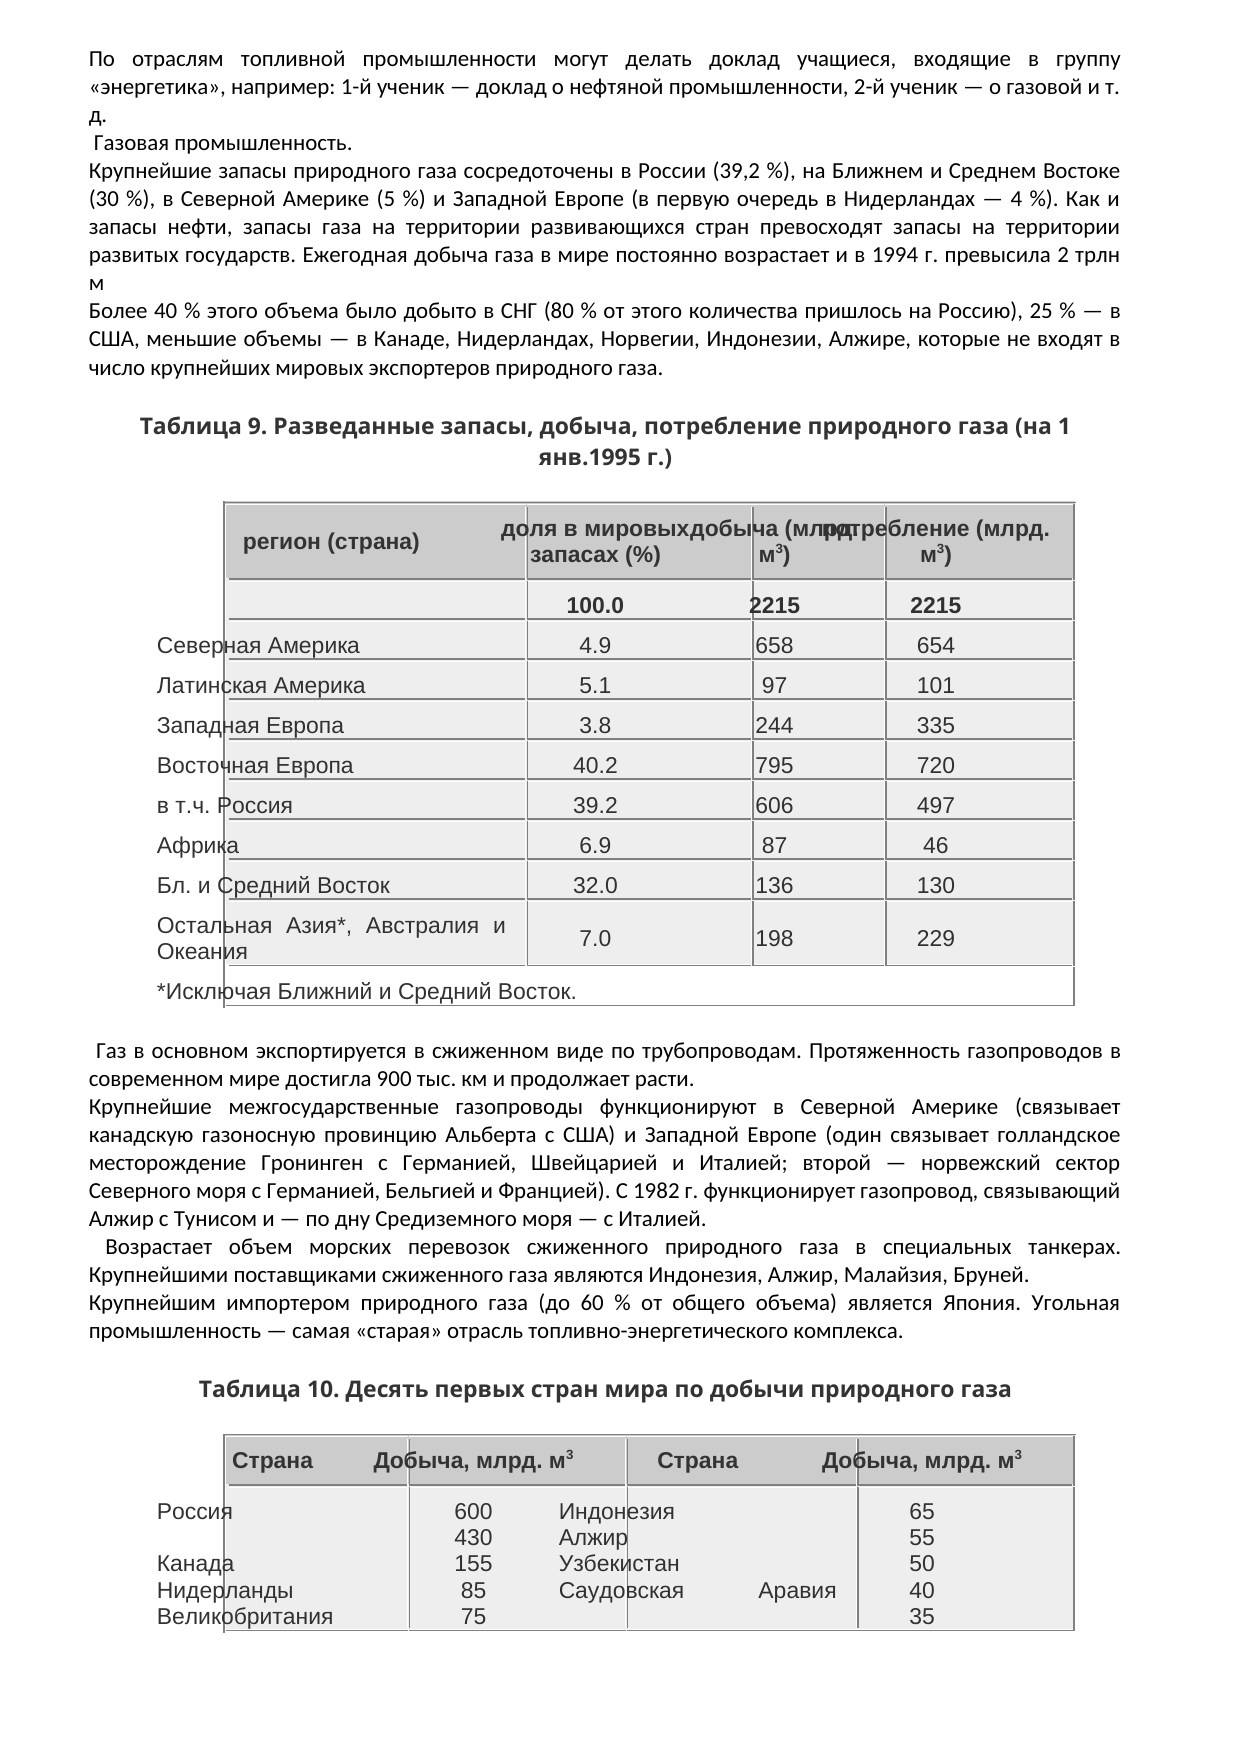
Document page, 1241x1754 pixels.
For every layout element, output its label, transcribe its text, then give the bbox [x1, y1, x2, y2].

table_cell 101 [887, 658, 1074, 698]
table_cell 658 [754, 622, 884, 658]
table_cell 7.0 [528, 902, 751, 964]
table_cell 229 [887, 898, 1074, 964]
table_cell Латинская Америка [226, 658, 525, 698]
table_header Страна [226, 1437, 409, 1484]
table_cell Северная Америка [226, 618, 525, 658]
text Крупнейшим импортером природного газа (до 60 % от общего объема) является Япония. Угольная промышленность — самая «старая» отрасль топливно-энергетического комплекса. [88, 1288, 1122, 1344]
table_cell 654 [887, 618, 1074, 658]
table_cell Россия США Канада Нидерланды Великобритания [226, 1484, 409, 1629]
table_cell 32.0 [528, 862, 751, 898]
table_cell *Исключая Ближний и Средний Восток. [226, 965, 1074, 1004]
text Крупнейшие межгосударственные газопроводы функционируют в Северной Америке (связывает канадскую газоносную провинцию Альберта с США) и Западной Европе (один связывает голландское месторождение Гронинген с Германией, Швейцарией и Италией; второй — норвежский сектор Северного моря с Германией, Бельгией и Францией). С 1982 г. функционирует газопровод, связывающий Алжир с Тунисом и — по дну Средиземного моря — с Италией. [88, 1092, 1122, 1232]
table_header Добыча, млрд. м3 [409, 1437, 626, 1484]
table_cell 97 [754, 662, 884, 698]
table_cell Африка [226, 818, 525, 858]
table_cell 6.9 [528, 822, 751, 858]
table_cell 65 55 50 40 35 [857, 1484, 1074, 1629]
table_cell Индонезия Алжир Узбекистан Саудовская Аравия Иран [626, 1488, 857, 1629]
table_cell 497 [887, 778, 1074, 818]
table_cell 335 [887, 698, 1074, 738]
table_cell 130 [887, 858, 1074, 898]
table_cell Остальная Азия*, Австралия и Океания [226, 898, 525, 964]
table_header добыча (млрд. м3) [752, 503, 885, 578]
table_cell 606 [754, 782, 884, 818]
table_cell 87 [754, 822, 884, 858]
table_cell Бл. и Средний Восток [226, 858, 525, 898]
table_header регион (страна) [226, 505, 527, 578]
table_cell 795 [754, 742, 884, 778]
text Более 40 % этого объема было добыто в СНГ (80 % от этого количества пришлось на Россию), 25 % — в США, меньшие объемы — в Канаде, Нидерландах, Норвегии, Индонезии, Алжире, которые не входят в число крупнейших мировых экспортеров природного газа. [88, 297, 1122, 381]
table_cell Восточная Европа [226, 738, 525, 778]
table_cell 100.0 [528, 582, 751, 618]
text По отраслям топливной промышленности могут делать доклад учащиеся, входящие в группу «энергетика», например: 1-й ученик — доклад о нефтяной промышленности, 2-й ученик — о газовой и т. д. [88, 44, 1122, 128]
table_cell 720 [887, 738, 1074, 778]
table_cell 2215 [754, 582, 884, 618]
table_cell 40.2 [528, 742, 751, 778]
table_cell 46 [887, 818, 1074, 858]
table_cell 136 [754, 862, 884, 898]
table_cell в т.ч. Россия [226, 778, 525, 818]
table_cell 244 [754, 702, 884, 738]
table_cell 5.1 [528, 662, 751, 698]
text Газ в основном экспортируется в сжиженном виде по трубопроводам. Протяженность газопроводов в современном мире достигла 900 тыс. км и продолжает расти. [88, 1036, 1122, 1092]
text Газовая промышленность. [88, 128, 1122, 156]
text Крупнейшие запасы природного газа сосредоточены в России (39,2 %), на Ближнем и Среднем Востоке (30 %), в Северной Америке (5 %) и Западной Европе (в первую очередь в Нидерландах — 4 %). Как и запасы нефти, запасы газа на территории развивающихся стран превосходят запасы на территории развитых государств. Ежегодная добыча газа в мире постоянно возрастает и в 1994 г. превысила 2 трлн м [88, 156, 1122, 297]
text Возрастает объем морских перевозок сжиженного природного газа в специальных танкерах. Крупнейшими поставщиками сжиженного газа являются Индонезия, Алжир, Малайзия, Бруней. [88, 1232, 1122, 1288]
table_header Страна [626, 1437, 857, 1484]
table_cell 600 430 155 85 75 [409, 1488, 626, 1629]
table_cell 4.9 [528, 622, 751, 658]
table_cell Мир [226, 578, 525, 618]
table_cell Западная Европа [226, 698, 525, 738]
text Таблица 9. Разведанные запасы, добыча, потребление природного газа (на 1 янв.1995 г.) [88, 410, 1122, 472]
table_cell 198 [754, 902, 884, 964]
table_cell 39.2 [528, 782, 751, 818]
table_header потребление (млрд. м3) [885, 505, 1073, 578]
table_cell 2215 [887, 578, 1074, 618]
text Таблица 10. Десять первых стран мира по добычи природного газа [88, 1373, 1122, 1404]
table_cell 3.8 [528, 702, 751, 738]
table_header Добыча, млрд. м3 [857, 1437, 1073, 1484]
table_header доля в мировых запасах (%) [527, 505, 752, 578]
